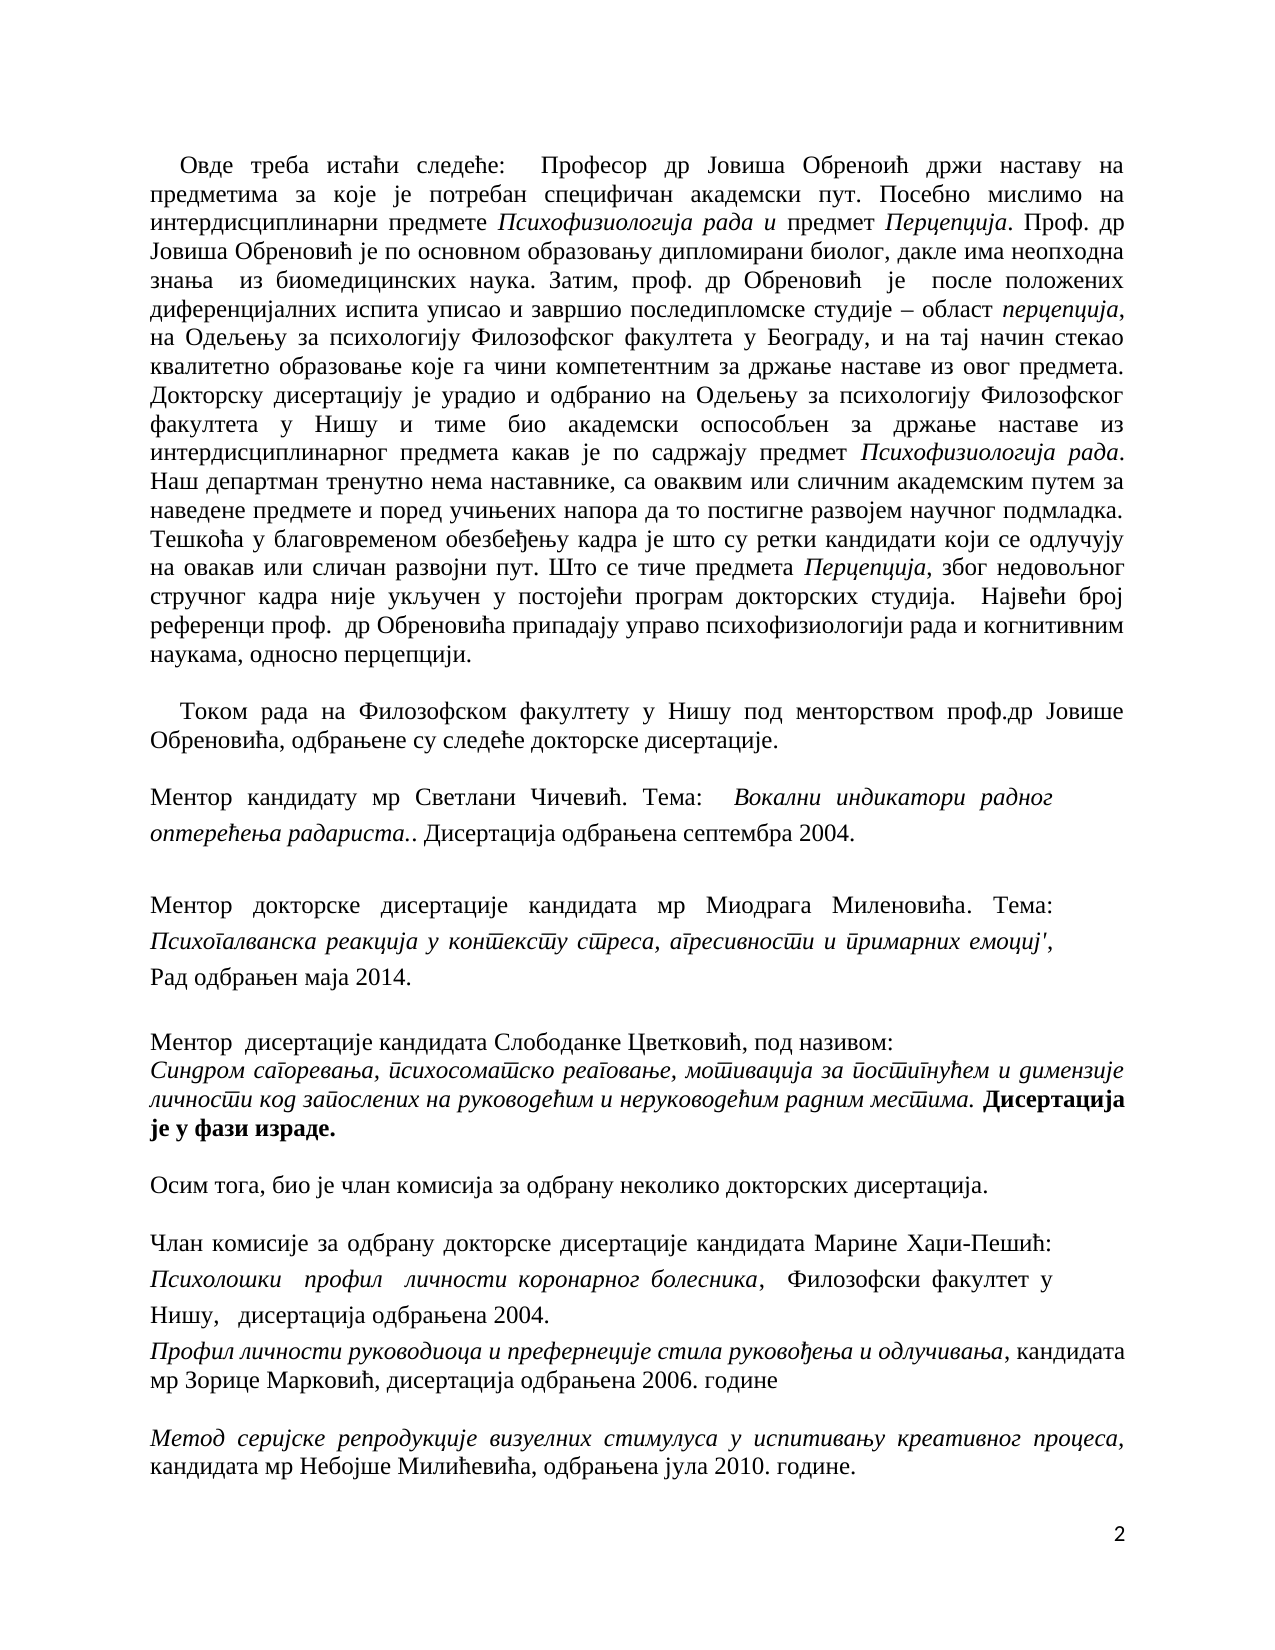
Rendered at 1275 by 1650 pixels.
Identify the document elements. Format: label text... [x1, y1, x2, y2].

text Овде треба истаћи следеће: Професор др Јовиша Обреноић држи наставу на предметима за које је потребан специфичан академски пут. Посебно мислимо на интердисциплинарни предмете Психофизиологија рада и предмет Перцепција. Проф. др Јовиша Обреновић је по основном образовању дипломирани биолог, дакле има неопходна знања из биомедицинских наука. Затим, проф. др Обреновић је после положених диференцијалних испита уписао и завршио последипломске студије – област перцепција, на Одељењу за психологију Филозофског факултета у Београду, и на тај начин стекао квалитетно образовање које га чини компетентним за држање наставе из овог предмета. Докторску дисертацију је урадио и одбранио на Одељењу за психологију Филозофског факултета у Нишу и тиме био академски оспособљен за држање наставе из интердисциплинарног предмета какав је по садржају предмет Психофизиологија рада. Наш департман тренутно нема наставнике, са оваквим или сличним академским путем за наведене предмете и поред учињених напора да то постигне развојем научног подмладка. Тешкоћа у благовременом обезбеђењу кадра је што су ретки кандидати који се одлучују на овакав или сличан развојни пут. Што се тиче предмета Перцепција, због недовољног стручног кадра није укључен у постојећи програм докторских студија. Највећи број референци проф. др Обреновића припадају управо психофизиологији рада и когнитивним наукама, односно перцепцији. [150, 150, 1125, 667]
text Meнтор кандидату мр Светлани Чичевић. Тема: Вокални индикатори радног оптерећења радариста.. Дисертација одбрањена септембра 2004. [150, 782, 1053, 847]
text Ментор докторске дисертације кандидата мр Миодрага Миленовића. Teмa: Психогалванска реакција у контексту стреса, агресивности и примарних емоциј', Рад одбрањен маја 2014. [150, 890, 1053, 991]
text Mентор дисертације кандидата Слободанке Цветковић, под називом: [150, 1027, 1125, 1056]
text Осим тога, био је члан комисија за одбрану неколико докторских дисертација. [150, 1171, 1125, 1199]
text Метод серијске репродукције визуелних стимулуса у испитивању креативног процеса, кандидата мр Небојше Милићевића, одбрањена јула 2010. године. [150, 1423, 1125, 1480]
text Синдром сагоревања, психосоматско реаговање, мотивација за постигнућем и димензије личности код запослених на руководећим и неруководећим радним местима. Дисертација је у фази израде. [150, 1056, 1125, 1142]
text Члан комисије за одбрану докторске дисертације кандидата Марине Хаџи-Пешић: Психолошки профил личности коронарног болесника, Филозофски факултет у Нишу, дисертација одбрањена 2004. [150, 1228, 1053, 1329]
text Током рада на Филозофском факултету у Нишу под менторством проф.др Јовише Обреновића, одбрањене су следеће докторске дисертације. [150, 696, 1125, 754]
text Профил личности руководиоца и префернеције стила руковођења и одлучивања, кандидата мр Зорице Марковић, дисертација одбрањена 2006. године [150, 1336, 1125, 1394]
